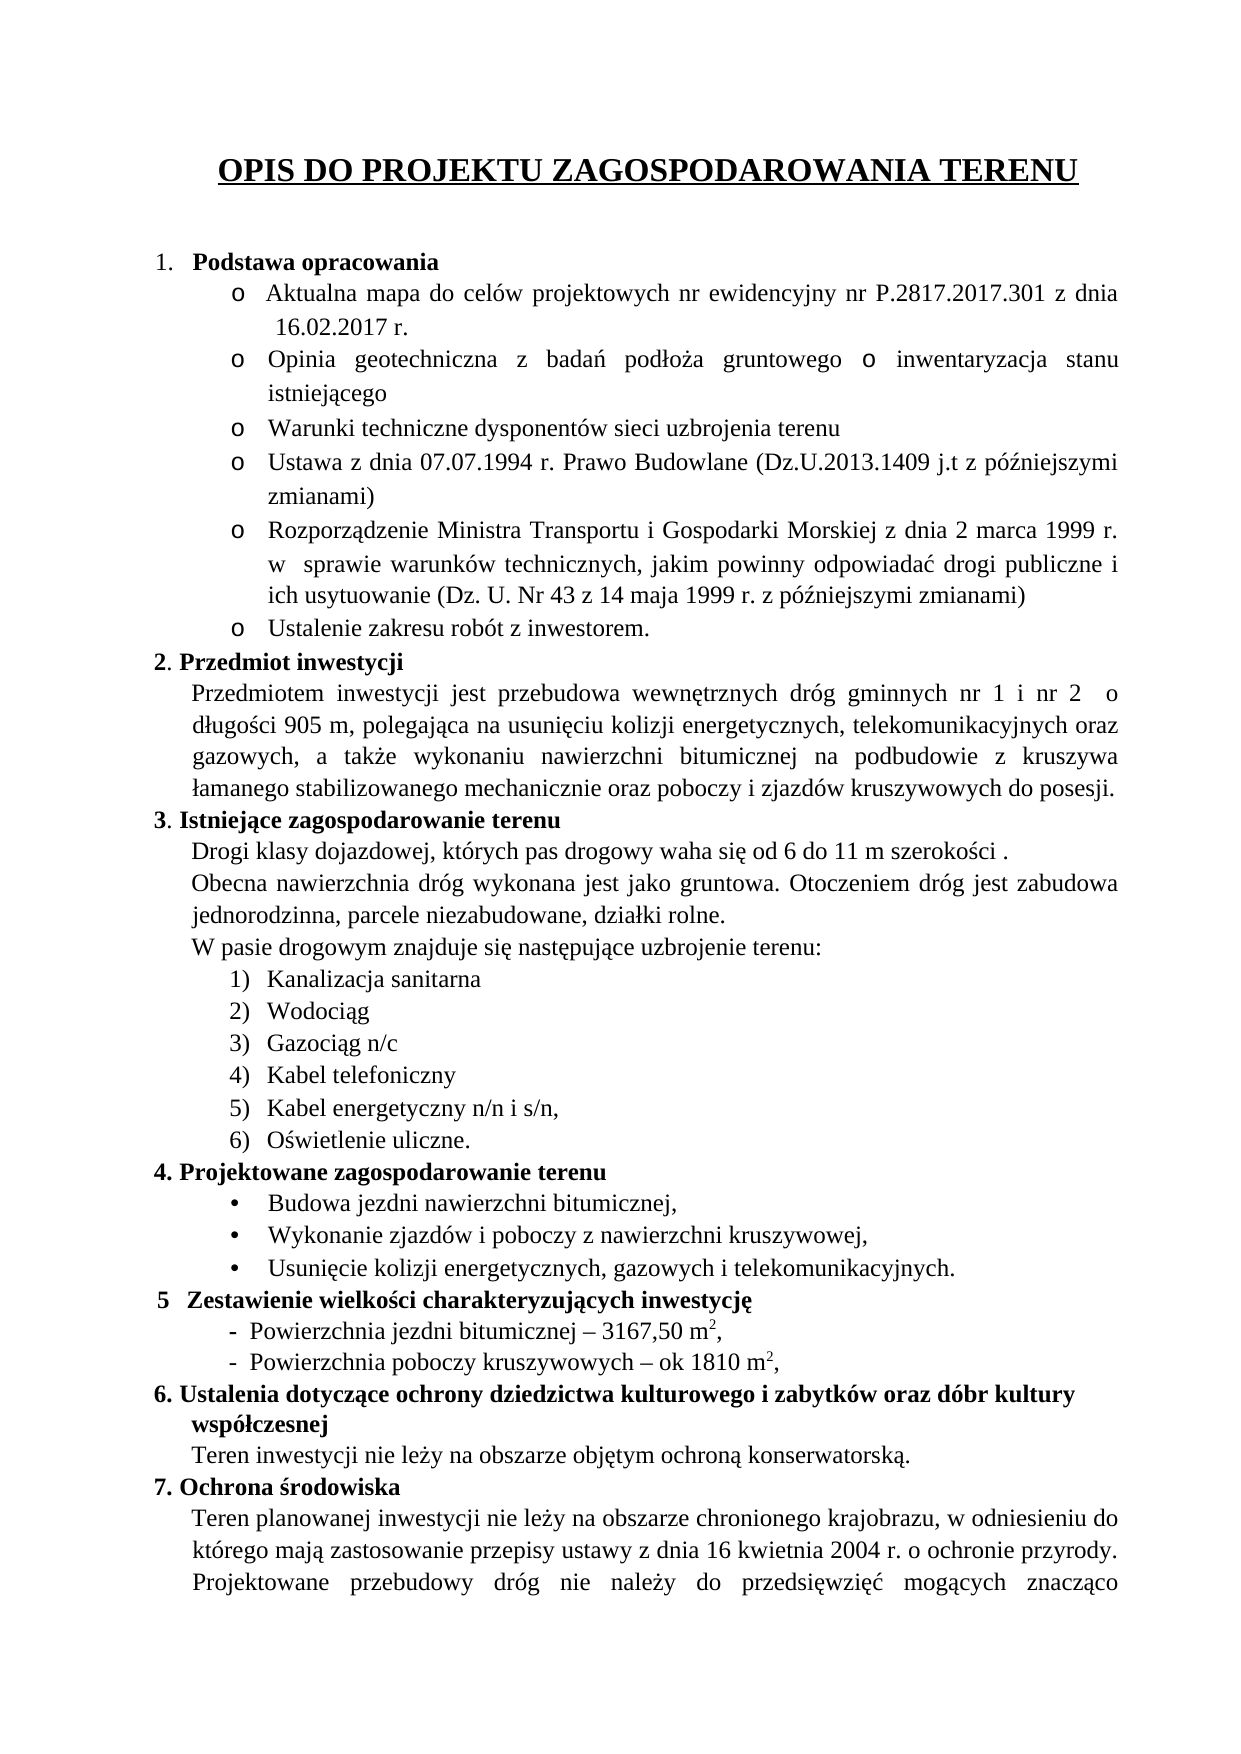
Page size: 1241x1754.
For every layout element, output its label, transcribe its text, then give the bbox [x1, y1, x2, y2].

subtitle OPIS DO PROJEKTU ZAGOSPODAROWANIA TERENU [191, 150, 1104, 188]
list Ustawa z dnia 07.07.1994 r. Prawo Budowlane (Dz.U.2013.1409 j.t z późniejszymi zmianami) [230, 447, 1119, 509]
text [191, 1503, 1119, 1595]
subtitle 2. Przedmiot inwestycji [153, 647, 1104, 676]
subtitle Zestawienie wielkości charakteryzujących inwestycję [157, 1285, 840, 1313]
list Kabel energetyczny n/n i s/n, [229, 1093, 1119, 1121]
list Rozporządzenie Ministra Transportu i Gospodarki Morskiej z dnia 2 marca 1999 r. w sprawie warunków technicznych, jakim powinny odpowiadać drogi publiczne i ich usytuowanie (Dz. U. Nr 43 z 14 maja 1999 r. z późniejszymi zmianami) [230, 515, 1119, 609]
list Podstawa opracowania [155, 247, 1119, 275]
text W pasie drogowym znajduje się następujące uzbrojenie terenu: [191, 932, 1119, 961]
text Drogi klasy dojazdowej, których pas drogowy waha się od 6 do 11 m szerokości . [191, 836, 1119, 865]
subtitle - Powierzchnia poboczy kruszywowych – ok 1810 m2, [198, 1347, 840, 1376]
subtitle - Powierzchnia jezdni bitumicznej – 3167,50 m2, [228, 1316, 794, 1345]
list Warunki techniczne dysponentów sieci uzbrojenia terenu [230, 413, 1119, 444]
list Opinia geotechniczna z badań podłoża gruntowego o inwentaryzacja stanu istniejącego [230, 344, 1119, 406]
list Kanalizacja sanitarna [229, 964, 1119, 993]
subtitle 4. Projektowane zagospodarowanie terenu [153, 1157, 1104, 1186]
list o Aktualna mapa do celów projektowych nr ewidencyjny nr P.2817.2017.301 z dnia 16.02.2017 r. [231, 278, 1119, 341]
list Oświetlenie uliczne. [229, 1125, 1119, 1153]
list Wykonanie zjazdów i poboczy z nawierzchni kruszywowej, [230, 1220, 1119, 1249]
list Wodociąg [229, 996, 1119, 1025]
list Ustalenie zakresu robót z inwestorem. [230, 613, 1119, 643]
subtitle 7. Ochrona środowiska [153, 1472, 1104, 1501]
list Gazociąg n/c [229, 1028, 1119, 1057]
subtitle 3. Istniejące zagospodarowanie terenu [153, 805, 1104, 834]
text Przedmiotem inwestycji jest przebudowa wewnętrznych dróg gminnych nr 1 i nr 2 o długości 905 m, polegająca na usunięciu kolizji energetycznych, telekomunikacyjnych oraz gazowych, a także wykonaniu nawierzchni bitumicznej na podbudowie z kruszywa łamanego stabilizowanego mechanicznie oraz poboczy i zjazdów kruszywowych do posesji. [191, 678, 1119, 802]
text Obecna nawierzchnia dróg wykonana jest jako gruntowa. Otoczeniem dróg jest zabudowa jednorodzinna, parcele niezabudowane, działki rolne. [191, 868, 1119, 929]
list Kabel telefoniczny [229, 1061, 1119, 1089]
list Budowa jezdni nawierzchni bitumicznej, [230, 1188, 1119, 1217]
text 6. Ustalenia dotyczące ochrony dziedzictwa kulturowego i zabytków oraz dóbr kultury współczesnej [153, 1379, 1128, 1437]
list Usunięcie kolizji energetycznych, gazowych i telekomunikacyjnych. [230, 1252, 1119, 1281]
text Teren inwestycji nie leży na obszarze objętym ochroną konserwatorską. [191, 1440, 1119, 1469]
